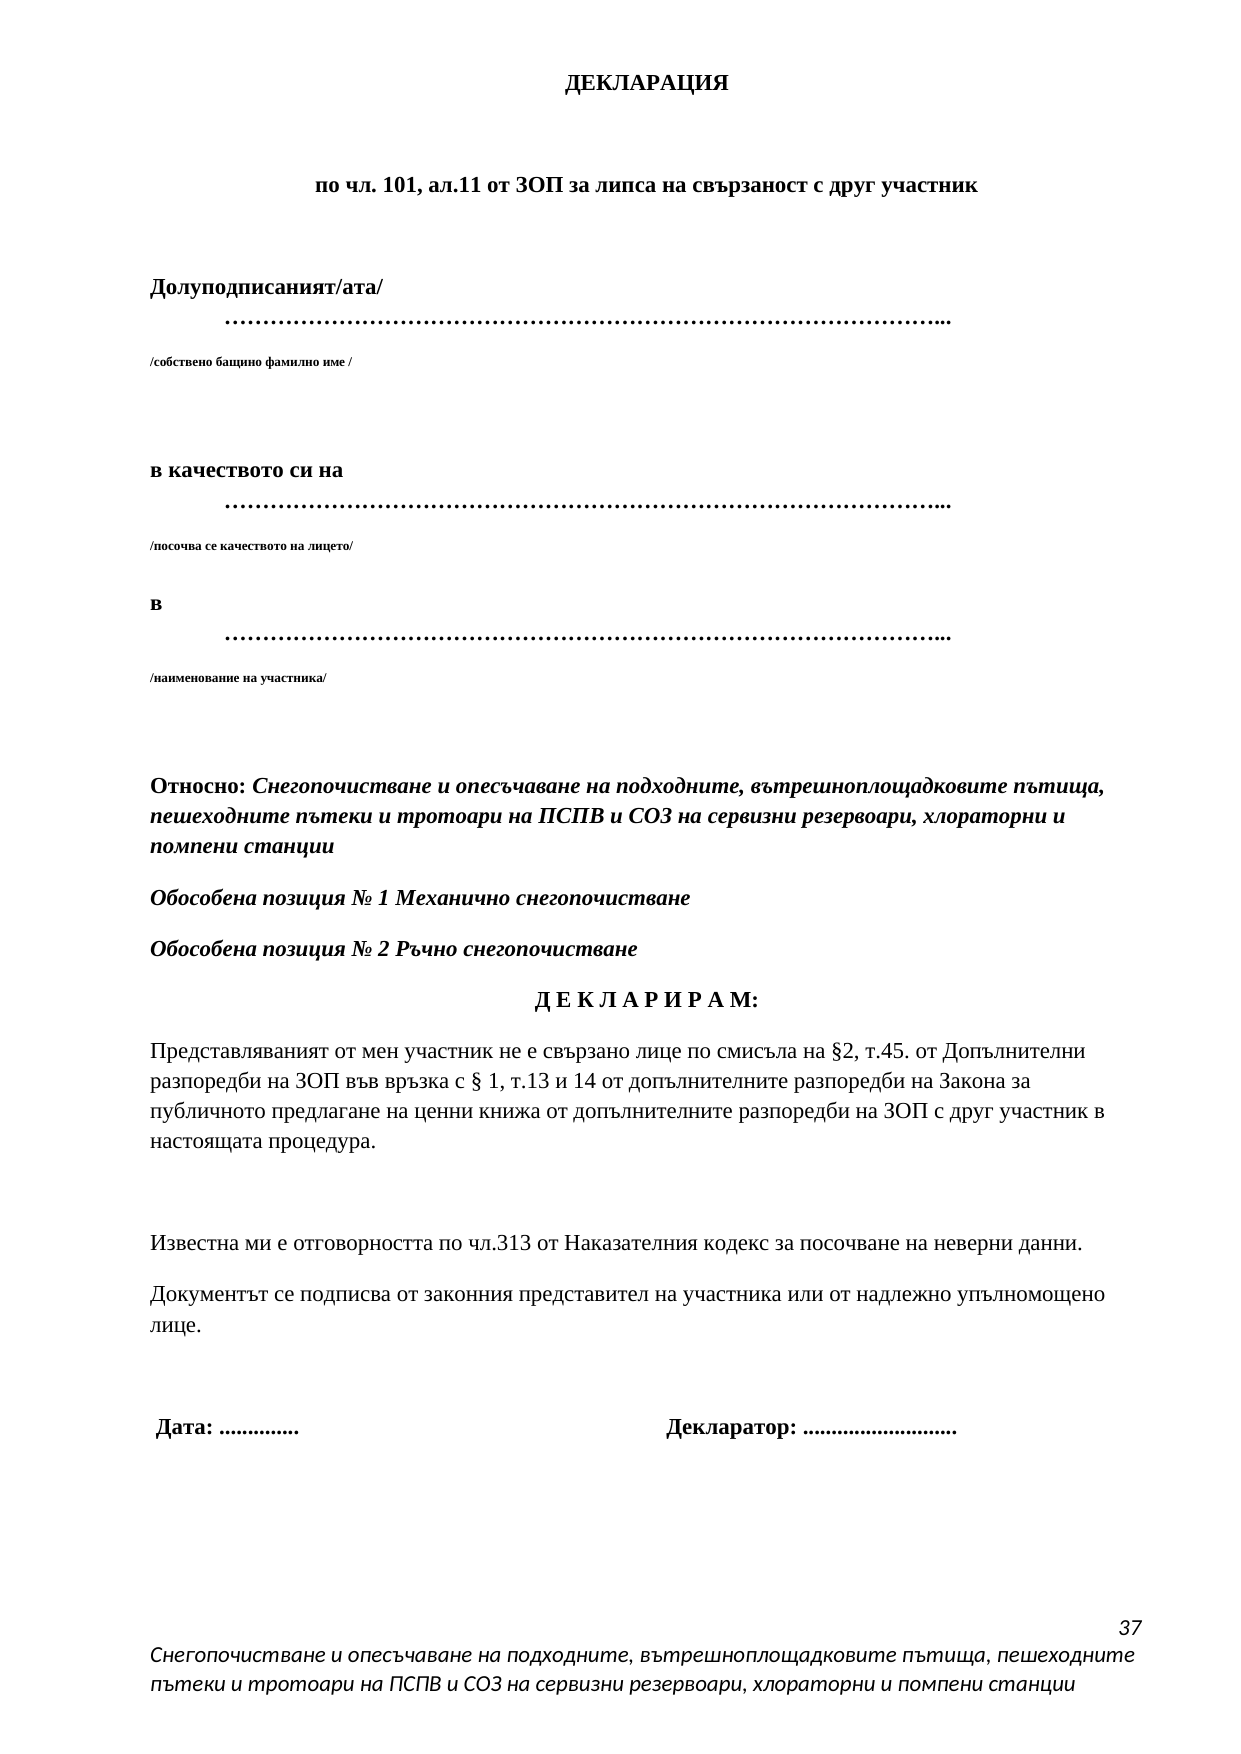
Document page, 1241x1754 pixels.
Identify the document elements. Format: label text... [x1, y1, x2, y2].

text Обособена позиция № 2 Ръчно снегопочистване [150, 935, 1143, 961]
text /посочва се качеството на лицето/ [150, 538, 1143, 564]
text в качеството си на …………………………………………………………………………………... [150, 457, 1143, 513]
text Представляваният от мен участник не е свързано лице по смисъла на §2, т.45. от Допълнителни разпоредби на ЗОП във връзка с § 1, т.13 и 14 от допълнителните разпоредби на Закона за публичното предлагане на ценни книжа от допълнителните разпоредби на ЗОП с друг участник в настоящата процедура. [150, 1037, 1143, 1154]
text ДЕКЛАРАЦИЯ [150, 69, 1143, 95]
text Обособена позиция № 1 Механично снегопочистване [150, 884, 1143, 910]
text Относно: Снегопочистване и опесъчаване на подходните, вътрешноплощадковите пътища, пешеходните пътеки и тротоари на ПСПВ и СОЗ на сервизни резервоари, хлораторни и помпени станции [150, 772, 1143, 859]
text Документът се подписва от законния представител на участника или от надлежно упълномощено лице. [150, 1281, 1143, 1337]
text Дата: .............. Декларатор: ........................... [150, 1413, 1143, 1439]
text Долуподписаният/ата/ …………………………………………………………………………………... [150, 273, 1143, 330]
text по чл. 101, ал.11 от ЗОП за липса на свързаност с друг участник [150, 171, 1143, 197]
text /собствено бащино фамилно име / [150, 354, 1143, 381]
text в …………………………………………………………………………………... [150, 589, 1143, 645]
text /наименование на участника/ [150, 670, 1143, 696]
text Известна ми е отговорността по чл.313 от Наказателния кодекс за посочване на неверни данни. [150, 1229, 1143, 1256]
text Д Е К Л А Р И Р А М: [150, 986, 1143, 1012]
